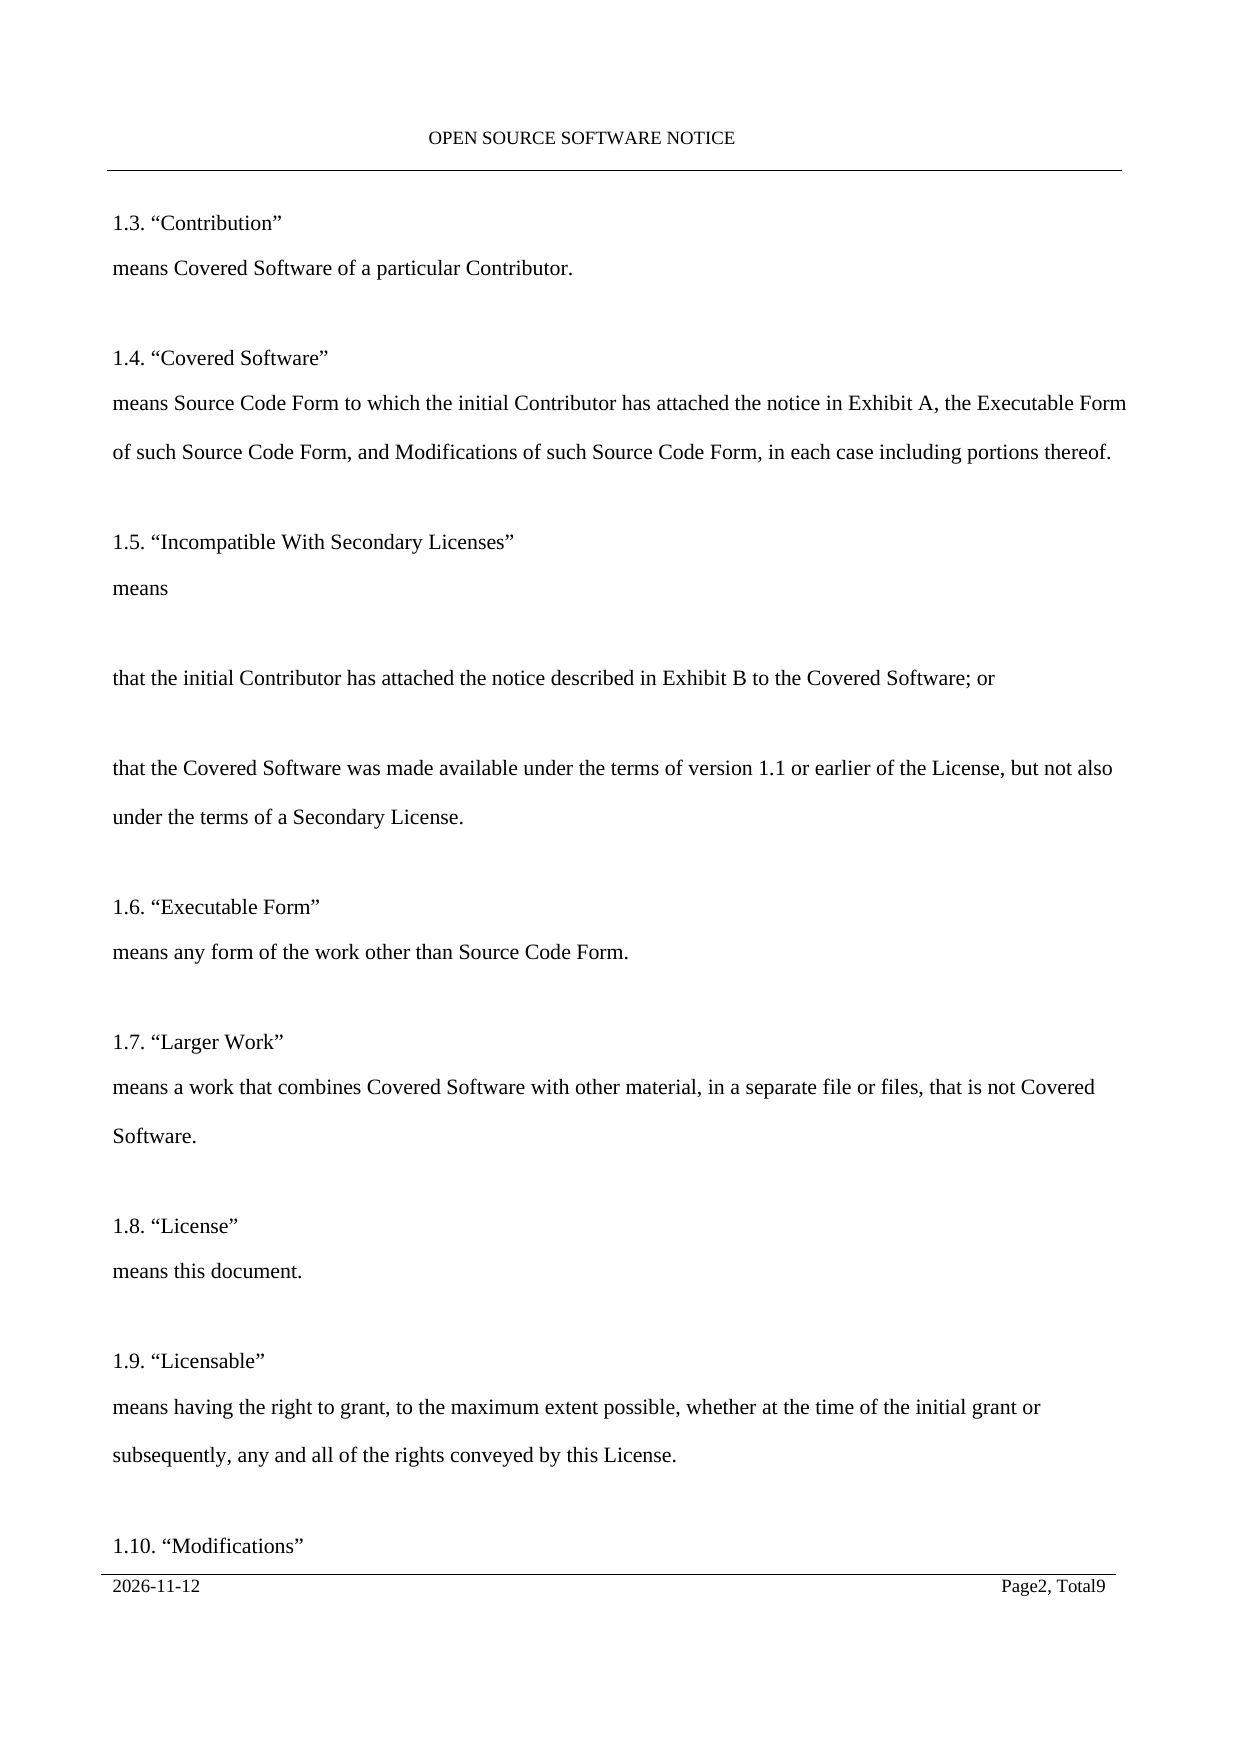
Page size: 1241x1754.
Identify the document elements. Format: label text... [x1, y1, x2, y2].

text 1.4. “Covered Software” [112, 342, 1128, 374]
text 1.10. “Modifications” [112, 1529, 1128, 1561]
text that the Covered Software was made available under the terms of version 1.1 or earlier of the License, but not also under the terms of a Secondary License. [112, 751, 1128, 832]
text 1.9. “Licensable” [112, 1345, 1128, 1377]
text means Covered Software of a particular Contributor. [112, 251, 1128, 284]
text means having the right to grant, to the maximum extent possible, whether at the time of the initial grant or subsequently, any and all of the rights conveyed by this License. [112, 1390, 1128, 1471]
text 1.3. “Contribution” [112, 206, 1128, 239]
text means a work that combines Covered Software with other material, in a separate file or files, that is not Covered Software. [112, 1071, 1128, 1152]
text means any form of the work other than Source Code Form. [112, 935, 1128, 968]
text means this document. [112, 1255, 1128, 1287]
text 1.7. “Larger Work” [112, 1026, 1128, 1058]
text means [112, 571, 1128, 603]
text 1.5. “Incompatible With Secondary Licenses” [112, 526, 1128, 558]
text 1.8. “License” [112, 1209, 1128, 1242]
text that the initial Contributor has attached the notice described in Exhibit B to the Covered Software; or [112, 661, 1128, 693]
text means Source Code Form to which the initial Contributor has attached the notice in Exhibit A, the Executable Form of such Source Code Form, and Modifications of such Source Code Form, in each case including portions thereof. [112, 387, 1128, 468]
text 1.6. “Executable Form” [112, 890, 1128, 923]
